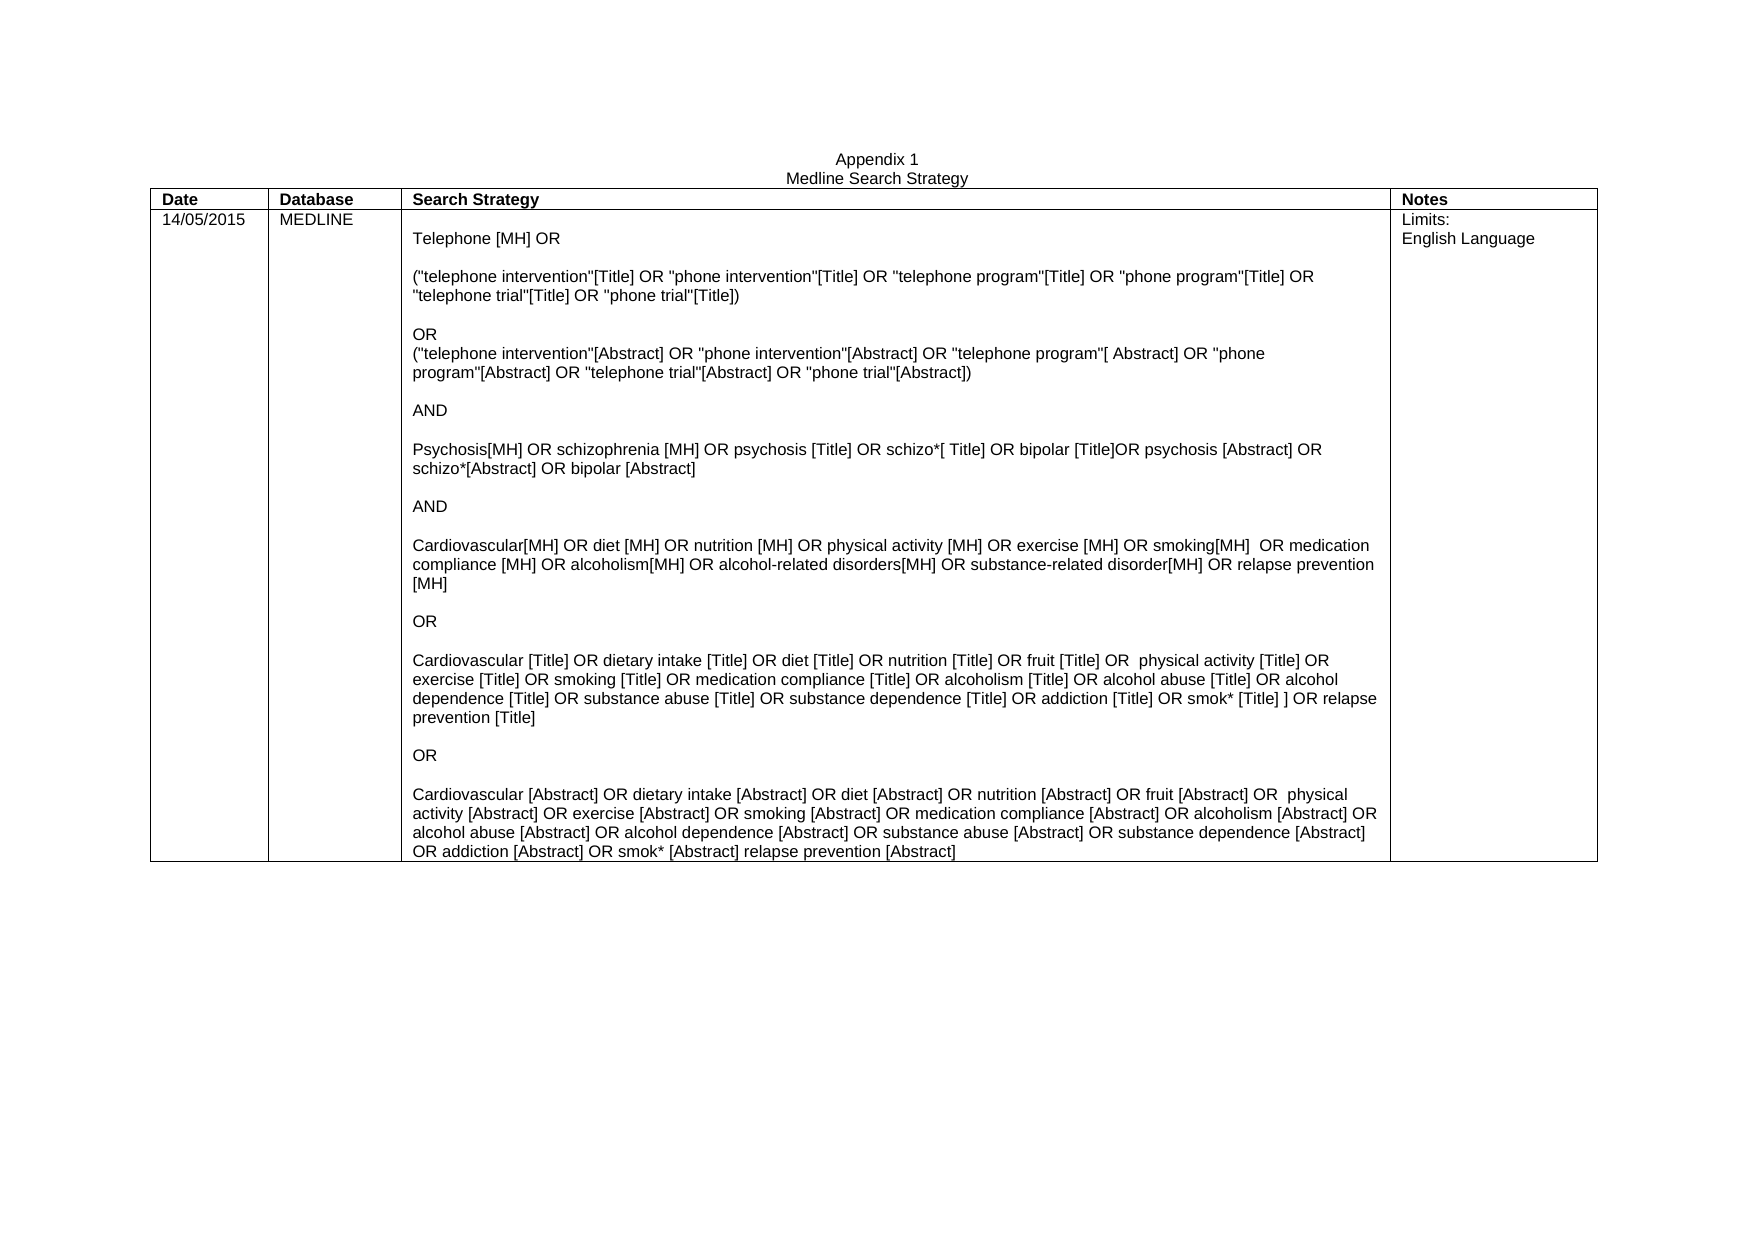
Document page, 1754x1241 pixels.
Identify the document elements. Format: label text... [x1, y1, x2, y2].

text Appendix 1 [150, 150, 1604, 169]
table_cell 14/05/2015 [151, 210, 268, 861]
table_header Search Strategy [402, 189, 1390, 208]
text Medline Search Strategy [150, 169, 1604, 188]
table_cell Telephone [MH] OR ("telephone intervention"[Title] OR "phone intervention"[Title] OR "telephone program"[Title] OR "phone program"[Title] OR "telephone trial"[Title] OR "phone trial"[Title]) OR ("telephone intervention"[Abstract] OR "phone intervention"[Abstract] OR "telephone program"[ Abstract] OR "phone program"[Abstract] OR "telephone trial"[Abstract] OR "phone trial"[Abstract]) AND Psychosis[MH] OR schizophrenia [MH] OR psychosis [Title] OR schizo*[ Title] OR bipolar [Title]OR psychosis [Abstract] OR schizo*[Abstract] OR bipolar [Abstract] AND Cardiovascular[MH] OR diet [MH] OR nutrition [MH] OR physical activity [MH] OR exercise [MH] OR smoking[MH] OR medication compliance [MH] OR alcoholism[MH] OR alcohol-related disorders[MH] OR substance-related disorder[MH] OR relapse prevention [MH] OR Cardiovascular [Title] OR dietary intake [Title] OR diet [Title] OR nutrition [Title] OR fruit [Title] OR physical activity [Title] OR exercise [Title] OR smoking [Title] OR medication compliance [Title] OR alcoholism [Title] OR alcohol abuse [Title] OR alcohol dependence [Title] OR substance abuse [Title] OR substance dependence [Title] OR addiction [Title] OR smok* [Title] ] OR relapse prevention [Title] OR Cardiovascular [Abstract] OR dietary intake [Abstract] OR diet [Abstract] OR nutrition [Abstract] OR fruit [Abstract] OR physical activity [Abstract] OR exercise [Abstract] OR smoking [Abstract] OR medication compliance [Abstract] OR alcoholism [Abstract] OR alcohol abuse [Abstract] OR alcohol dependence [Abstract] OR substance abuse [Abstract] OR substance dependence [Abstract] OR addiction [Abstract] OR smok* [Abstract] relapse prevention [Abstract] [402, 210, 1390, 861]
table_cell Limits: English Language [1391, 210, 1597, 861]
table_header Notes [1391, 189, 1597, 208]
table_header Date [151, 189, 268, 208]
table_cell MEDLINE [269, 210, 401, 861]
table_header Database [269, 189, 401, 208]
